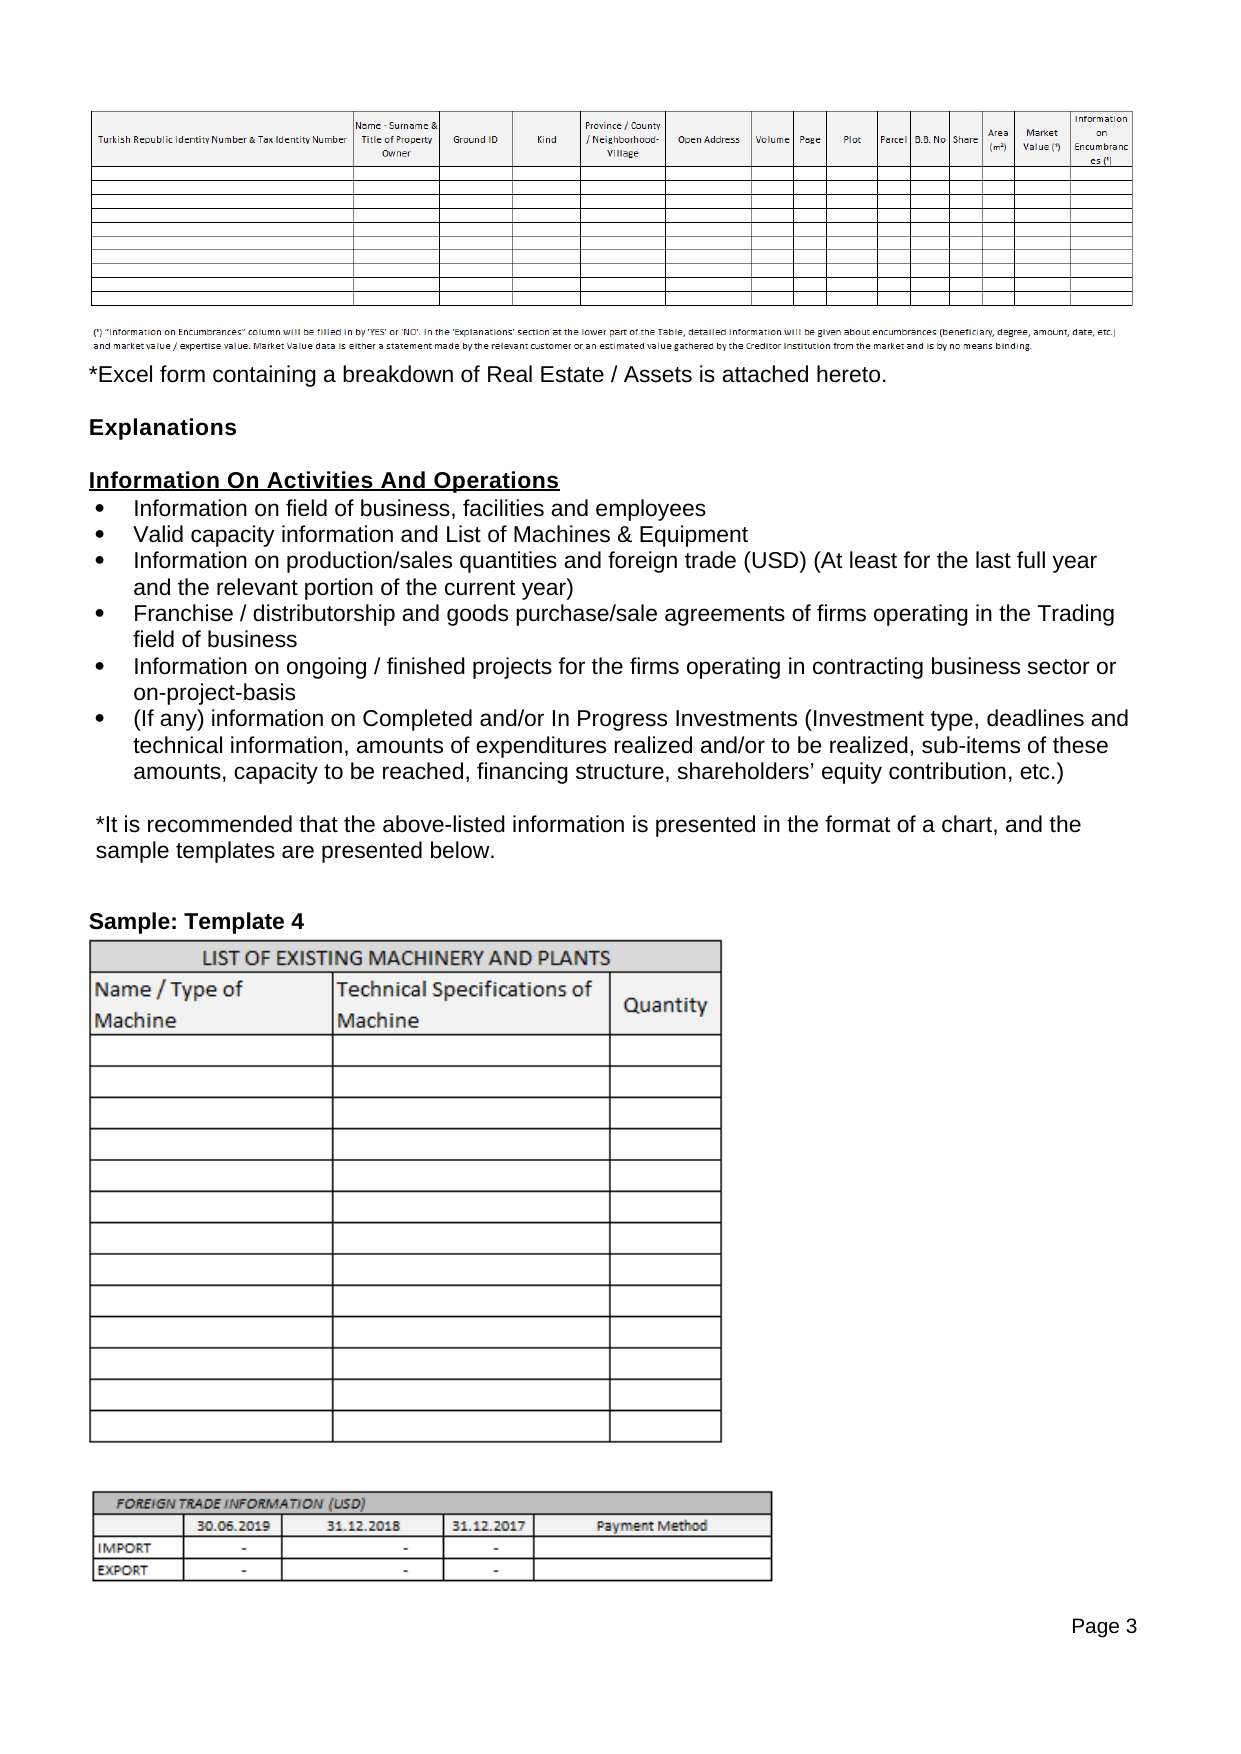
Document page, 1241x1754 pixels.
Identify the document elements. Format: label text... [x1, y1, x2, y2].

text *Excel form containing a breakdown of Real Estate / Assets is attached hereto. [89, 361, 1137, 387]
list Information on production/sales quantities and foreign trade (USD) (At least for the last full year and the relevant portion of the current year) [96, 547, 1137, 600]
text *It is recommended that the above-listed information is presented in the format of a chart, and the sample templates are presented below. [96, 811, 1137, 863]
list Franchise / distributorship and goods purchase/sale agreements of firms operating in the Trading field of business [96, 600, 1137, 653]
text Sample: Template 4 [89, 908, 1137, 934]
list Information on ongoing / finished projects for the firms operating in contracting business sector or on-project-basis [96, 653, 1137, 705]
text Explanations [89, 414, 1137, 440]
list Valid capacity information and List of Machines & Equipment [96, 521, 1137, 547]
list (If any) information on Completed and/or In Progress Investments (Investment type, deadlines and technical information, amounts of expenditures realized and/or to be realized, sub-items of these amounts, capacity to be reached, financing structure, shareholders’ equity contribution, etc.) [96, 705, 1137, 784]
picture [88, 103, 1137, 361]
subtitle Information On Activities And Operations [89, 467, 1137, 493]
list Information on field of business, facilities and employees [96, 494, 1137, 521]
picture [88, 1482, 779, 1588]
picture [88, 934, 730, 1457]
